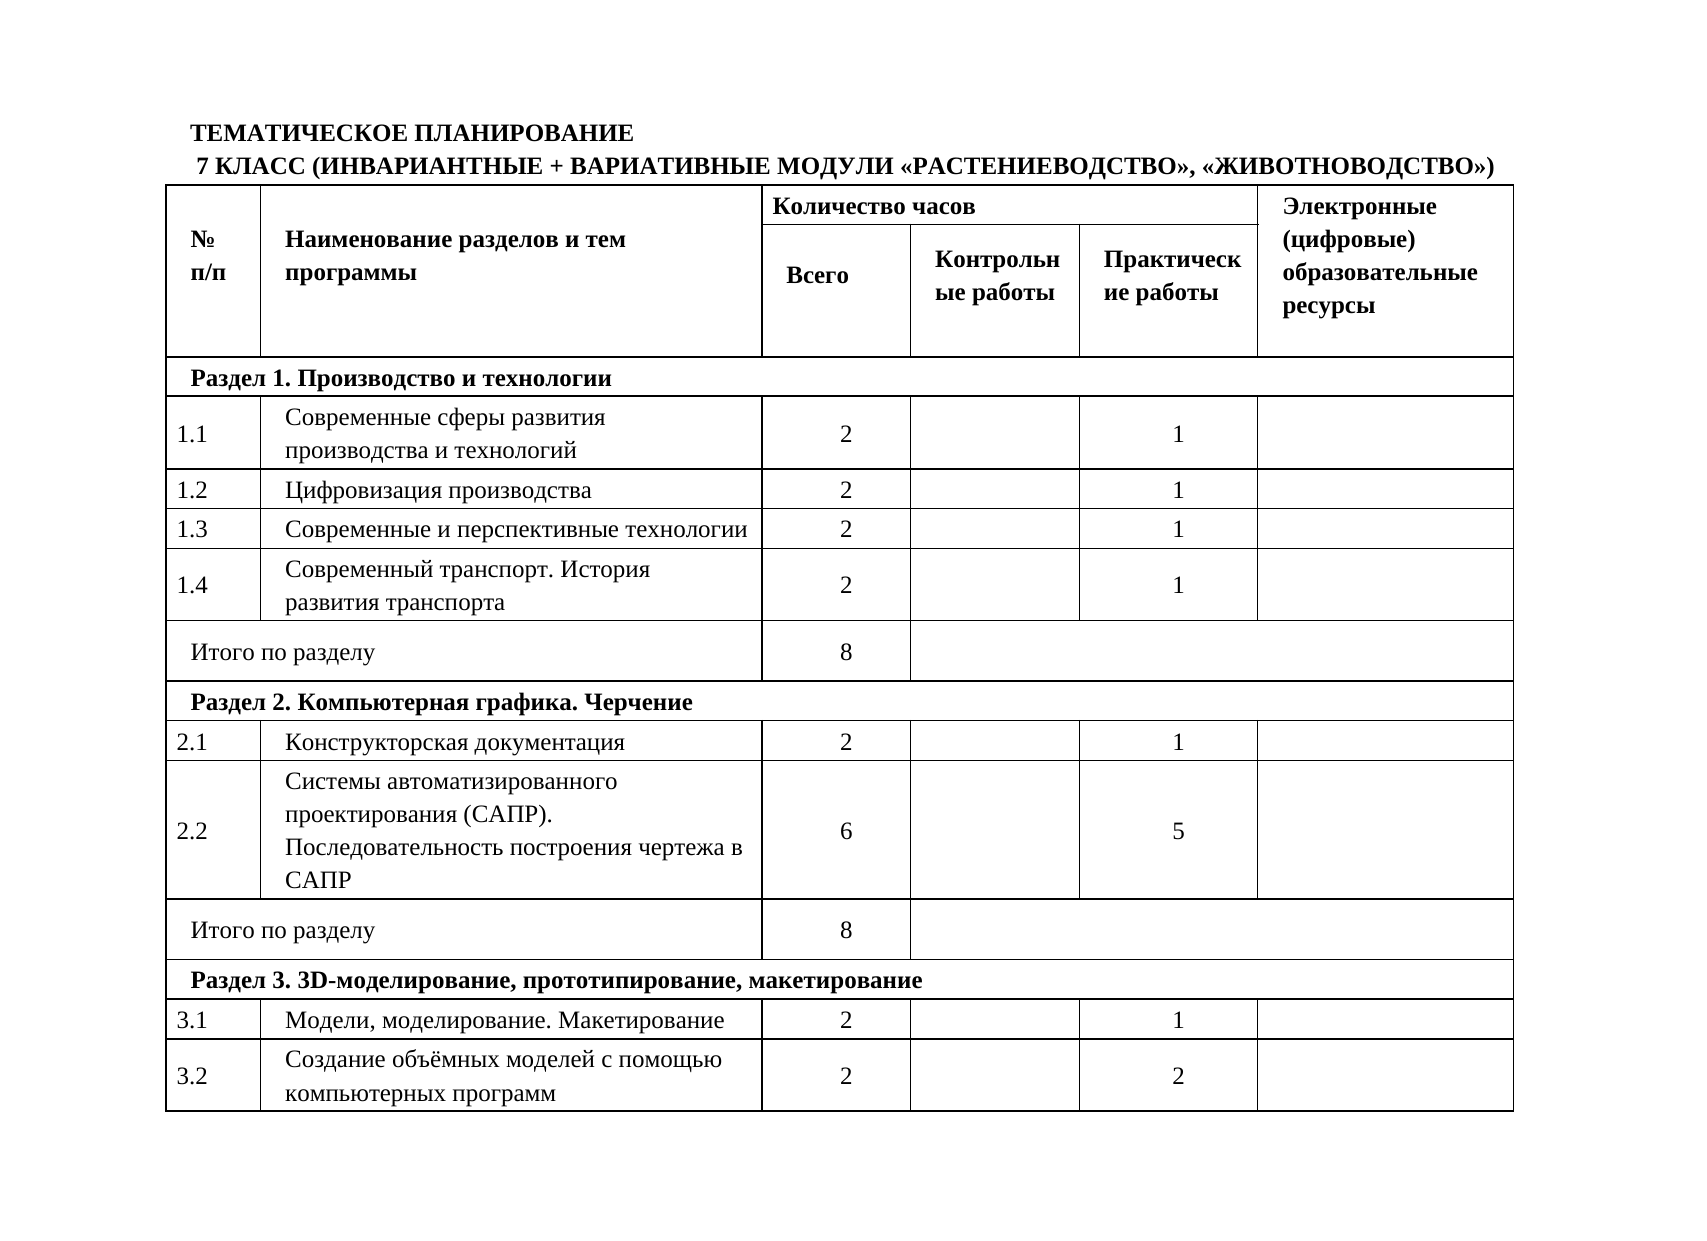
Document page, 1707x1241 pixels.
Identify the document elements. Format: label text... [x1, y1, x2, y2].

table_cell 5 [1080, 761, 1257, 898]
text 7 КЛАСС (ИНВАРИАНТНЫЕ + ВАРИАТИВНЫЕ МОДУЛИ «РАСТЕНИЕВОДСТВО», «ЖИВОТНОВОДСТВО») [190, 151, 1618, 180]
table_header № п/п [167, 186, 260, 356]
table_cell [911, 1000, 1079, 1038]
table_cell Практические работы [1080, 225, 1257, 356]
table_cell Модели, моделирование. Макетирование [261, 1000, 761, 1038]
table_cell 1 [1080, 721, 1257, 759]
table_cell 2.2 [167, 761, 260, 898]
table_cell Современные и перспективные технологии [261, 509, 761, 547]
table_cell Итого по разделу [167, 621, 761, 680]
table_cell 1 [1080, 549, 1257, 620]
table_cell 1.1 [167, 397, 260, 468]
table_cell 1.3 [167, 509, 260, 547]
table_cell 8 [763, 621, 910, 680]
table_cell [911, 900, 1513, 959]
table_cell [1258, 397, 1513, 468]
table_cell Итого по разделу [167, 900, 761, 959]
table_cell [1258, 549, 1513, 620]
table_cell 1 [1080, 397, 1257, 468]
table_cell 1.4 [167, 549, 260, 620]
table_cell 1 [1080, 470, 1257, 508]
table_cell Контрольные работы [911, 225, 1079, 356]
table_cell [1258, 470, 1513, 508]
table_cell [911, 509, 1079, 547]
table_cell 2 [763, 1040, 910, 1110]
table_cell Раздел 2. Компьютерная графика. Черчение [167, 682, 1513, 720]
table_cell 1.2 [167, 470, 260, 508]
table_cell [1258, 1000, 1513, 1038]
table_cell [911, 549, 1079, 620]
table_cell 3.2 [167, 1040, 260, 1110]
table_cell Всего [763, 225, 910, 356]
table_cell 1 [1080, 1000, 1257, 1038]
table_cell 8 [763, 900, 910, 959]
table_cell [1258, 761, 1513, 898]
table_cell 2 [763, 397, 910, 468]
table_cell [911, 397, 1079, 468]
table_cell [1258, 509, 1513, 547]
table_cell [911, 621, 1513, 680]
table_cell Конструкторская документация [261, 721, 761, 759]
table_cell [911, 1040, 1079, 1110]
table_cell Современный транспорт. История развития транспорта [261, 549, 761, 620]
table_cell Раздел 3. 3D-моделирование, прототипирование, макетирование [167, 960, 1513, 998]
table_cell 2 [763, 509, 910, 547]
table_cell [911, 721, 1079, 759]
text ТЕМАТИЧЕСКОЕ ПЛАНИРОВАНИЕ [190, 118, 1618, 147]
table_cell 2.1 [167, 721, 260, 759]
table_cell [1258, 1040, 1513, 1110]
table_cell 2 [1080, 1040, 1257, 1110]
table_cell Системы автоматизированного проектирования (САПР). Последовательность построения чертежа в САПР [261, 761, 761, 898]
table_cell [1258, 721, 1513, 759]
table_header Наименование разделов и тем программы [261, 186, 761, 356]
table_header Количество часов [763, 186, 1257, 223]
table_cell 6 [763, 761, 910, 898]
table_cell 3.1 [167, 1000, 260, 1038]
table_header Электронные (цифровые) образовательные ресурсы [1258, 186, 1513, 356]
table_cell 2 [763, 721, 910, 759]
table_cell 2 [763, 549, 910, 620]
table_cell [911, 761, 1079, 898]
table_cell 2 [763, 1000, 910, 1038]
table_cell Раздел 1. Производство и технологии [167, 358, 1513, 395]
table_cell Современные сферы развития производства и технологий [261, 397, 761, 468]
table_cell Цифровизация производства [261, 470, 761, 508]
table_cell Создание объёмных моделей с помощью компьютерных программ [261, 1040, 761, 1110]
table_cell 2 [763, 470, 910, 508]
table_cell [911, 470, 1079, 508]
table_cell 1 [1080, 509, 1257, 547]
